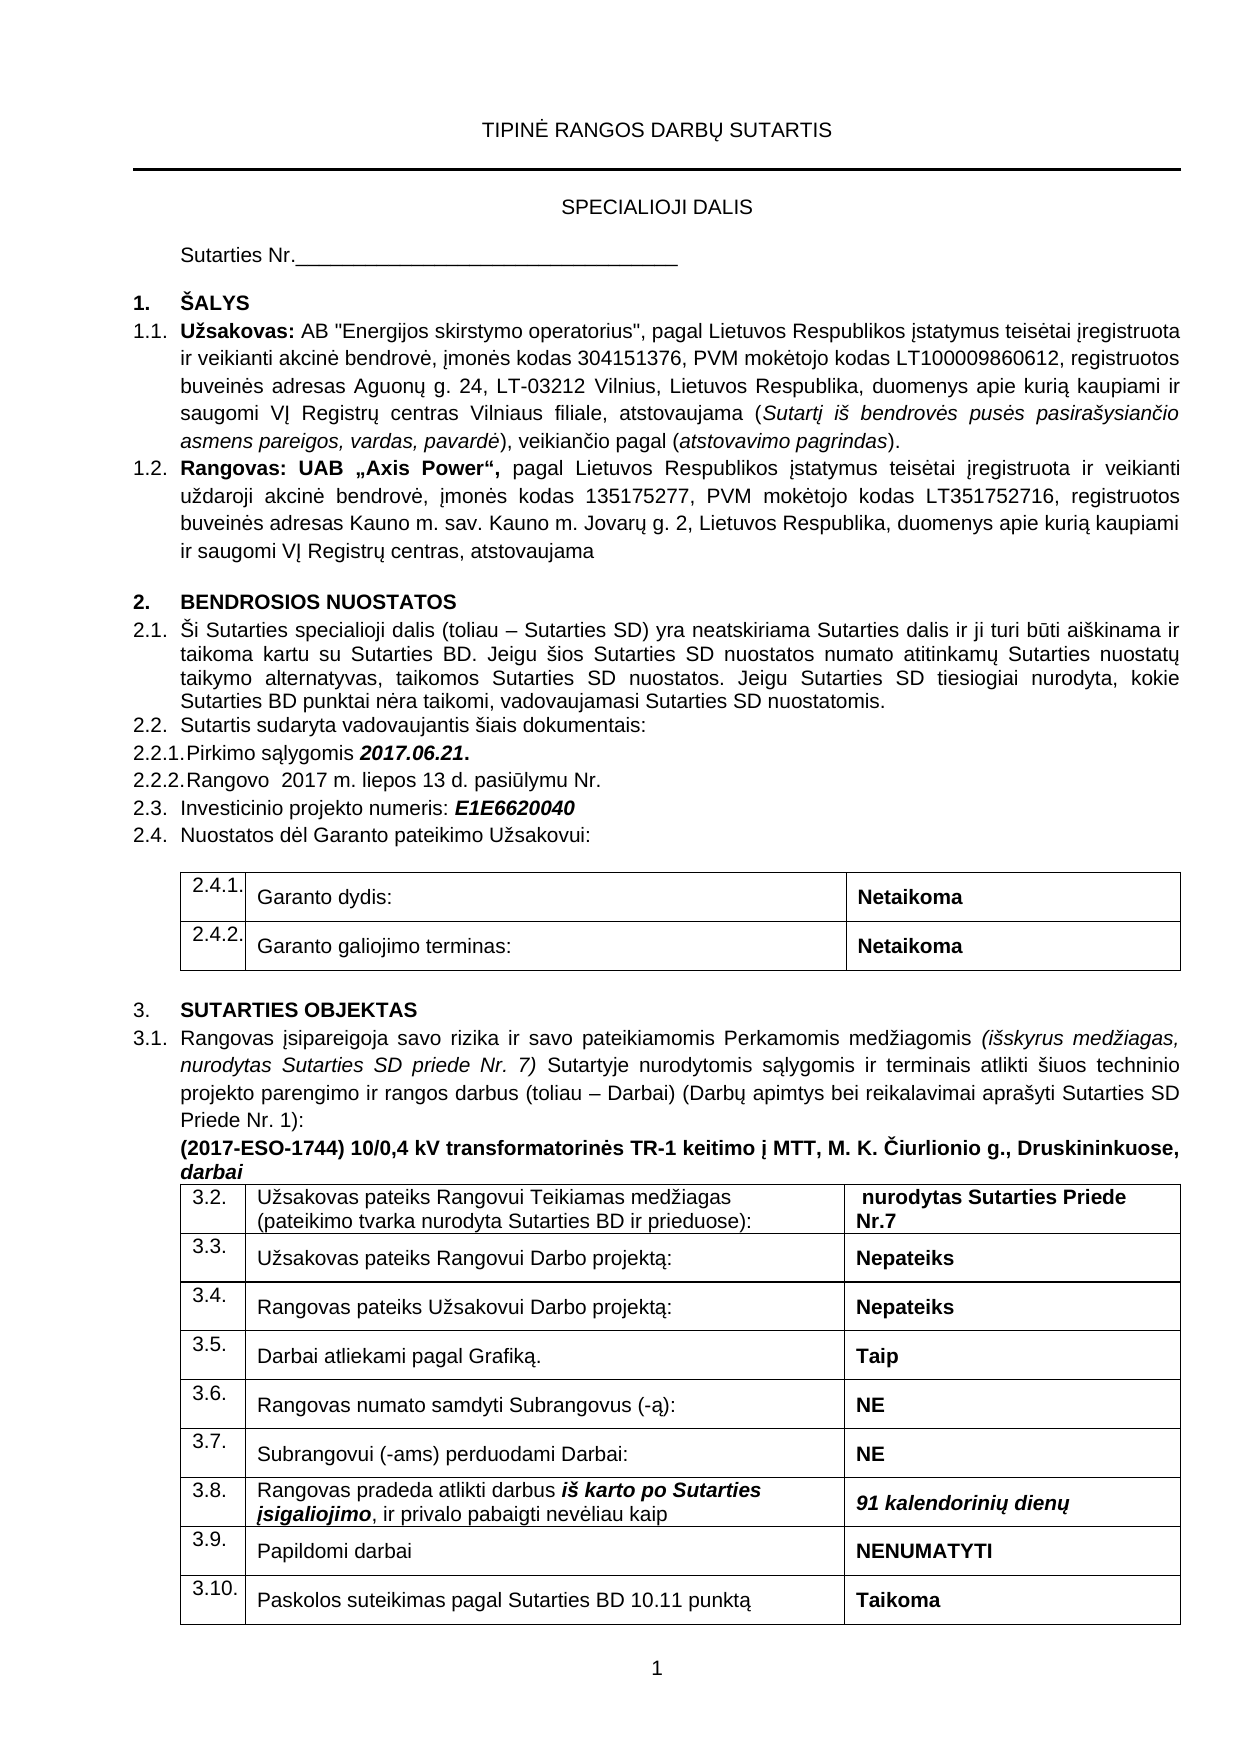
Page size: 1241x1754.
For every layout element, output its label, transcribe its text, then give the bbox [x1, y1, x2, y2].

list Rangovas įsipareigoja savo rizika ir savo pateikiamomis Perkamomis medžiagomis (išskyrus medžiagas, nurodytas Sutarties SD priede Nr. 7) Sutartyje nurodytomis sąlygomis ir terminais atlikti šiuos techninio projekto parengimo ir rangos darbus (toliau – Darbai) (Darbų apimtys bei reikalavimai aprašyti Sutarties SD Priede Nr. 1): [133, 1026, 1181, 1132]
list Rangovo 2017 m. liepos 13 d. pasiūlymu Nr. [133, 768, 1181, 792]
list (2017-ESO-1744) 10/0,4 kV transformatorinės TR-1 keitimo į MTT, M. K. Čiurlionio g., Druskininkuose, darbai [180, 1136, 1181, 1183]
table_cell [845, 1234, 1180, 1281]
text TIPINĖ RANGOS DARBŲ SUTARTIS [133, 118, 1181, 142]
table_cell Subrangovui (-ams) perduodami Darbai: [246, 1429, 844, 1477]
list Rangovas: UAB „Axis Power“, pagal Lietuvos Respublikos įstatymus teisėtai įregistruota ir veikianti uždaroji akcinė bendrovė, įmonės kodas 135175277, PVM mokėtojo kodas LT351752716, registruotos buveinės adresas Kauno m. sav. Kauno m. Jovarų g. 2, Lietuvos Respublika, duomenys apie kurią kaupiami ir saugomi VĮ Registrų centras, atstovaujama [133, 456, 1181, 562]
table_cell 91 kalendorinių dienų [845, 1478, 1180, 1526]
table_cell Rangovas numato samdyti Subrangovus (-ą): [246, 1380, 844, 1428]
table_header [181, 873, 245, 921]
table_cell [181, 1576, 245, 1624]
table_cell [181, 922, 245, 969]
table_header [845, 1185, 1180, 1232]
table_cell [181, 1429, 245, 1477]
table_cell [847, 922, 1180, 969]
table_cell Darbai atliekami pagal Grafiką. [246, 1331, 844, 1379]
list Užsakovas: AB "Energijos skirstymo operatorius", pagal Lietuvos Respublikos įstatymus teisėtai įregistruota ir veikianti akcinė bendrovė, įmonės kodas 304151376, PVM mokėtojo kodas LT100009860612, registruotos buveinės adresas Aguonų g. 24, LT-03212 Vilnius, Lietuvos Respublika, duomenys apie kurią kaupiami ir saugomi VĮ Registrų centras Vilniaus filiale, atstovaujama (Sutartį iš bendrovės pusės pasirašysiančio asmens pareigos, vardas, pavardė), veikiančio pagal (atstovavimo pagrindas). [133, 318, 1181, 452]
list SUTARTIES OBJEKTAS [133, 998, 1181, 1022]
list Sutarties Nr._________________________________ [180, 243, 1181, 267]
table_cell Rangovas pateiks Užsakovui Darbo projektą: [246, 1283, 844, 1330]
table_cell [845, 1380, 1180, 1428]
list ŠALYS [133, 291, 1181, 315]
table_cell [181, 1527, 245, 1575]
table_cell Garanto galiojimo terminas: [246, 922, 846, 969]
table_header [847, 873, 1180, 921]
table_header [181, 1185, 245, 1232]
list BENDROSIOS NUOSTATOS [133, 590, 1181, 614]
list Investicinio projekto numeris: E1E6620040 [133, 796, 1181, 820]
table_header Užsakovas pateiks Rangovui Teikiamas medžiagas (pateikimo tvarka nurodyta Sutarties BD ir prieduose): [246, 1185, 844, 1232]
table_cell [845, 1576, 1180, 1624]
list Nuostatos dėl Garanto pateikimo Užsakovui: [133, 823, 1181, 847]
table_cell [845, 1429, 1180, 1477]
table_cell Užsakovas pateiks Rangovui Darbo projektą: [246, 1234, 844, 1281]
list Pirkimo sąlygomis . [133, 741, 1181, 765]
list Ši Sutarties specialioji dalis (toliau – Sutarties SD) yra neatskiriama Sutarties dalis ir ji turi būti aiškinama ir taikoma kartu su Sutarties BD. Jeigu šios Sutarties SD nuostatos numato atitinkamų Sutarties nuostatų taikymo alternatyvas, taikomos Sutarties SD nuostatos. Jeigu Sutarties SD tiesiogiai nurodyta, kokie Sutarties BD punktai nėra taikomi, vadovaujamasi Sutarties SD nuostatomis. [133, 617, 1181, 713]
table_cell [181, 1380, 245, 1428]
table_cell [181, 1283, 245, 1330]
table_cell [181, 1331, 245, 1379]
table_cell Paskolos suteikimas pagal Sutarties BD 10.11 punktą [246, 1576, 844, 1624]
table_cell [181, 1234, 245, 1281]
table_cell [845, 1283, 1180, 1330]
table_cell Rangovas pradeda atlikti darbus , ir privalo pabaigti nevėliau kaip [246, 1478, 844, 1526]
table_cell Papildomi darbai [246, 1527, 844, 1575]
list Sutartis sudaryta vadovaujantis šiais dokumentais: [133, 713, 1181, 737]
table_cell [181, 1478, 245, 1526]
table_header Garanto dydis: [246, 873, 846, 921]
text SPECIALIOJI DALIS [133, 195, 1181, 219]
table_cell [845, 1527, 1180, 1575]
table_cell Taip [845, 1331, 1180, 1379]
